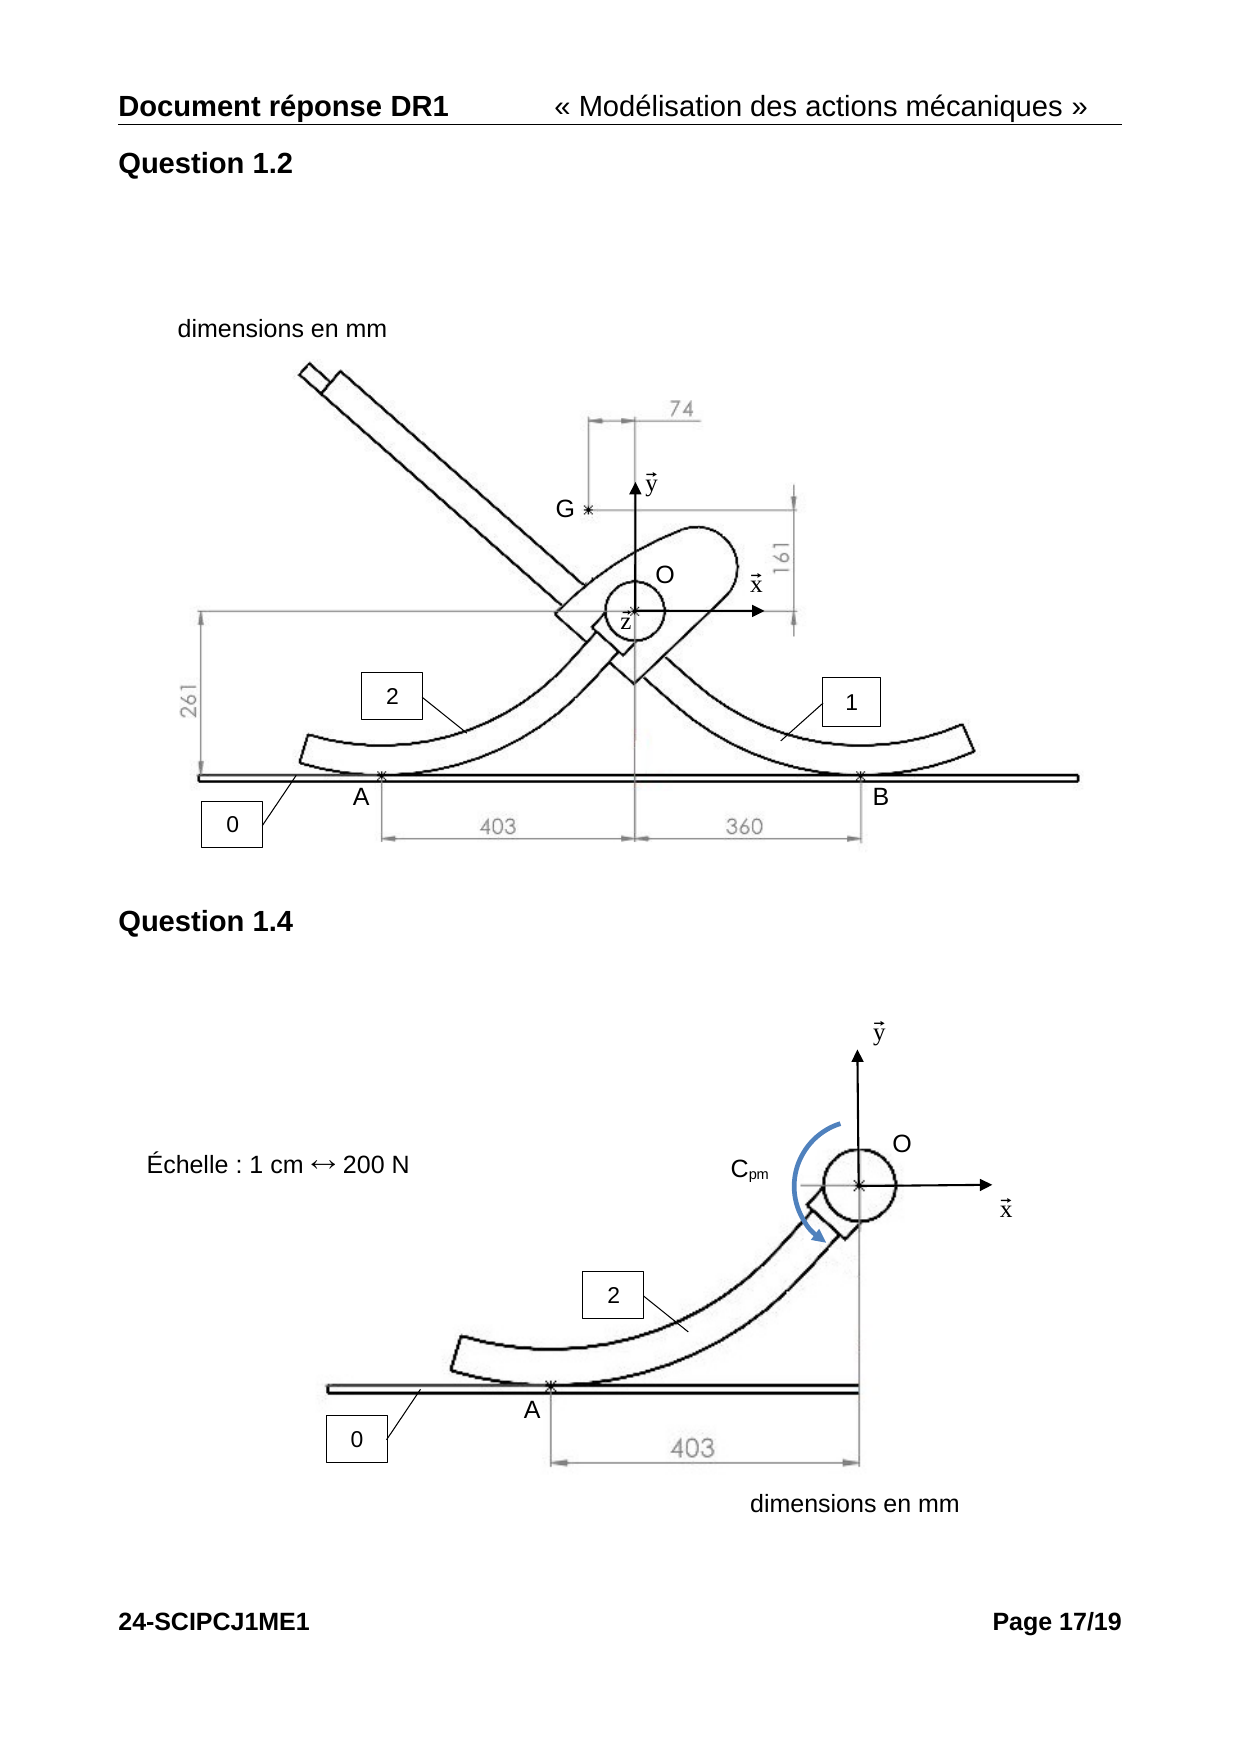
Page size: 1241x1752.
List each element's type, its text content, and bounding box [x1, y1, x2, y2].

picture [854, 1500, 860, 1511]
picture [901, 1500, 907, 1511]
picture [808, 1500, 814, 1511]
picture [859, 1099, 987, 1184]
picture [922, 1500, 927, 1511]
picture [839, 1500, 847, 1511]
text Question 1.2 [118, 146, 1122, 180]
picture [942, 1500, 947, 1511]
text Document réponse DR1 « Modélisation des actions mécaniques » [118, 89, 1122, 124]
picture [773, 1500, 778, 1511]
picture [753, 1500, 760, 1511]
picture [253, 1099, 987, 1511]
text Question 1.4 [118, 904, 1122, 937]
picture [118, 277, 1122, 896]
